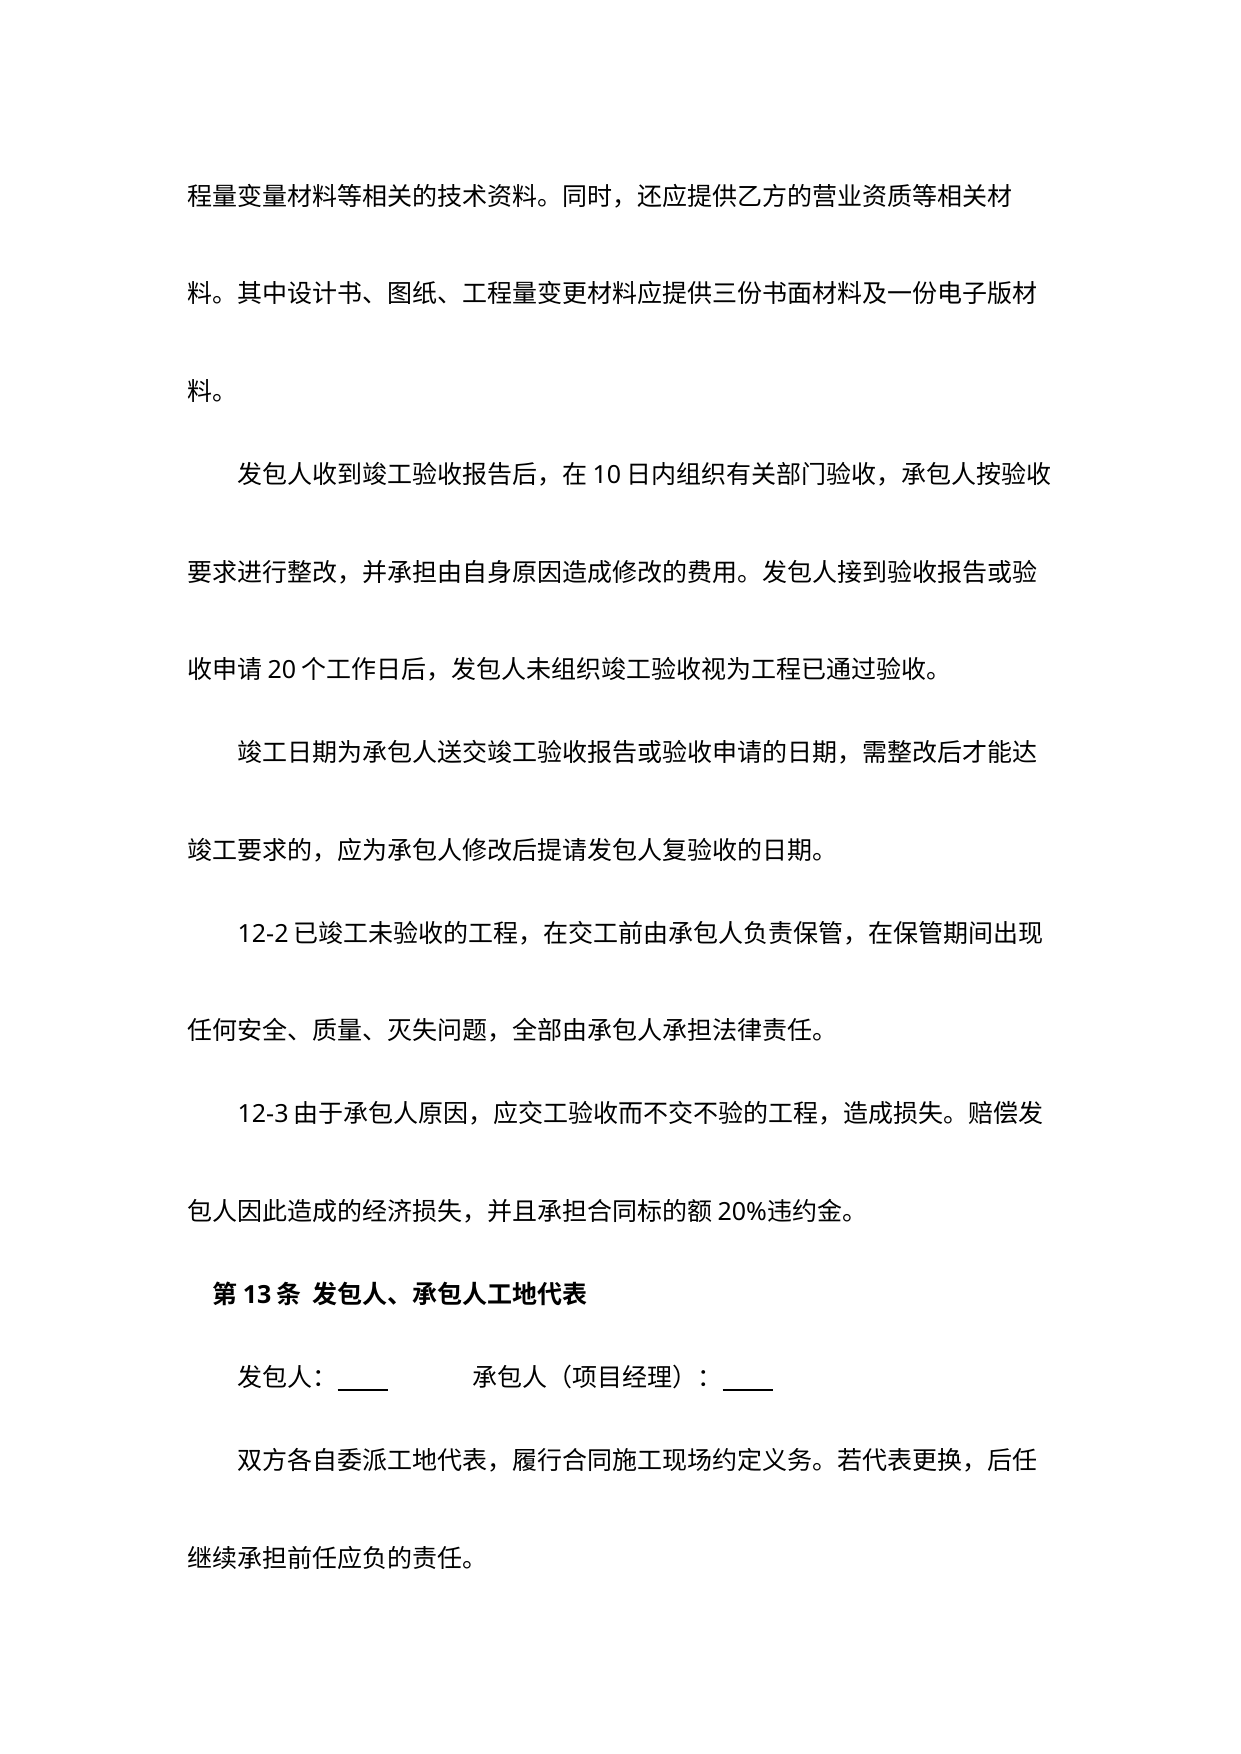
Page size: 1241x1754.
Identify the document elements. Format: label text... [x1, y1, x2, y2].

text 竣工日期为承包人送交竣工验收报告或验收申请的日期，需整改后才能达竣工要求的，应为承包人修改后提请发包人复验收的日期。 [187, 718, 1053, 881]
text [187, 162, 1053, 422]
text 双方各自委派工地代表，履行合同施工现场约定义务。若代表更换，后任继续承担前任应负的责任。 [187, 1426, 1053, 1589]
text 12-2已竣工未验收的工程，在交工前由承包人负责保管，在保管期间出现任何安全、质量、灭失问题，全部由承包人承担法律责任。 [187, 899, 1053, 1061]
text 12-3由于承包人原因，应交工验收而不交不验的工程，造成损失。赔偿发包人因此造成的经济损失，并且承担合同标的额20%违约金。 [187, 1079, 1053, 1242]
text 发包人收到竣工验收报告后，在10日内组织有关部门验收，承包人按验收要求进行整改，并承担由自身原因造成修改的费用。发包人接到验收报告或验收申请20个工作日后，发包人未组织竣工验收视为工程已通过验收。 [187, 440, 1053, 700]
text 发包人： 承包人（项目经理）： [187, 1343, 1053, 1408]
text 第13条 发包人、承包人工地代表 [187, 1260, 1053, 1325]
